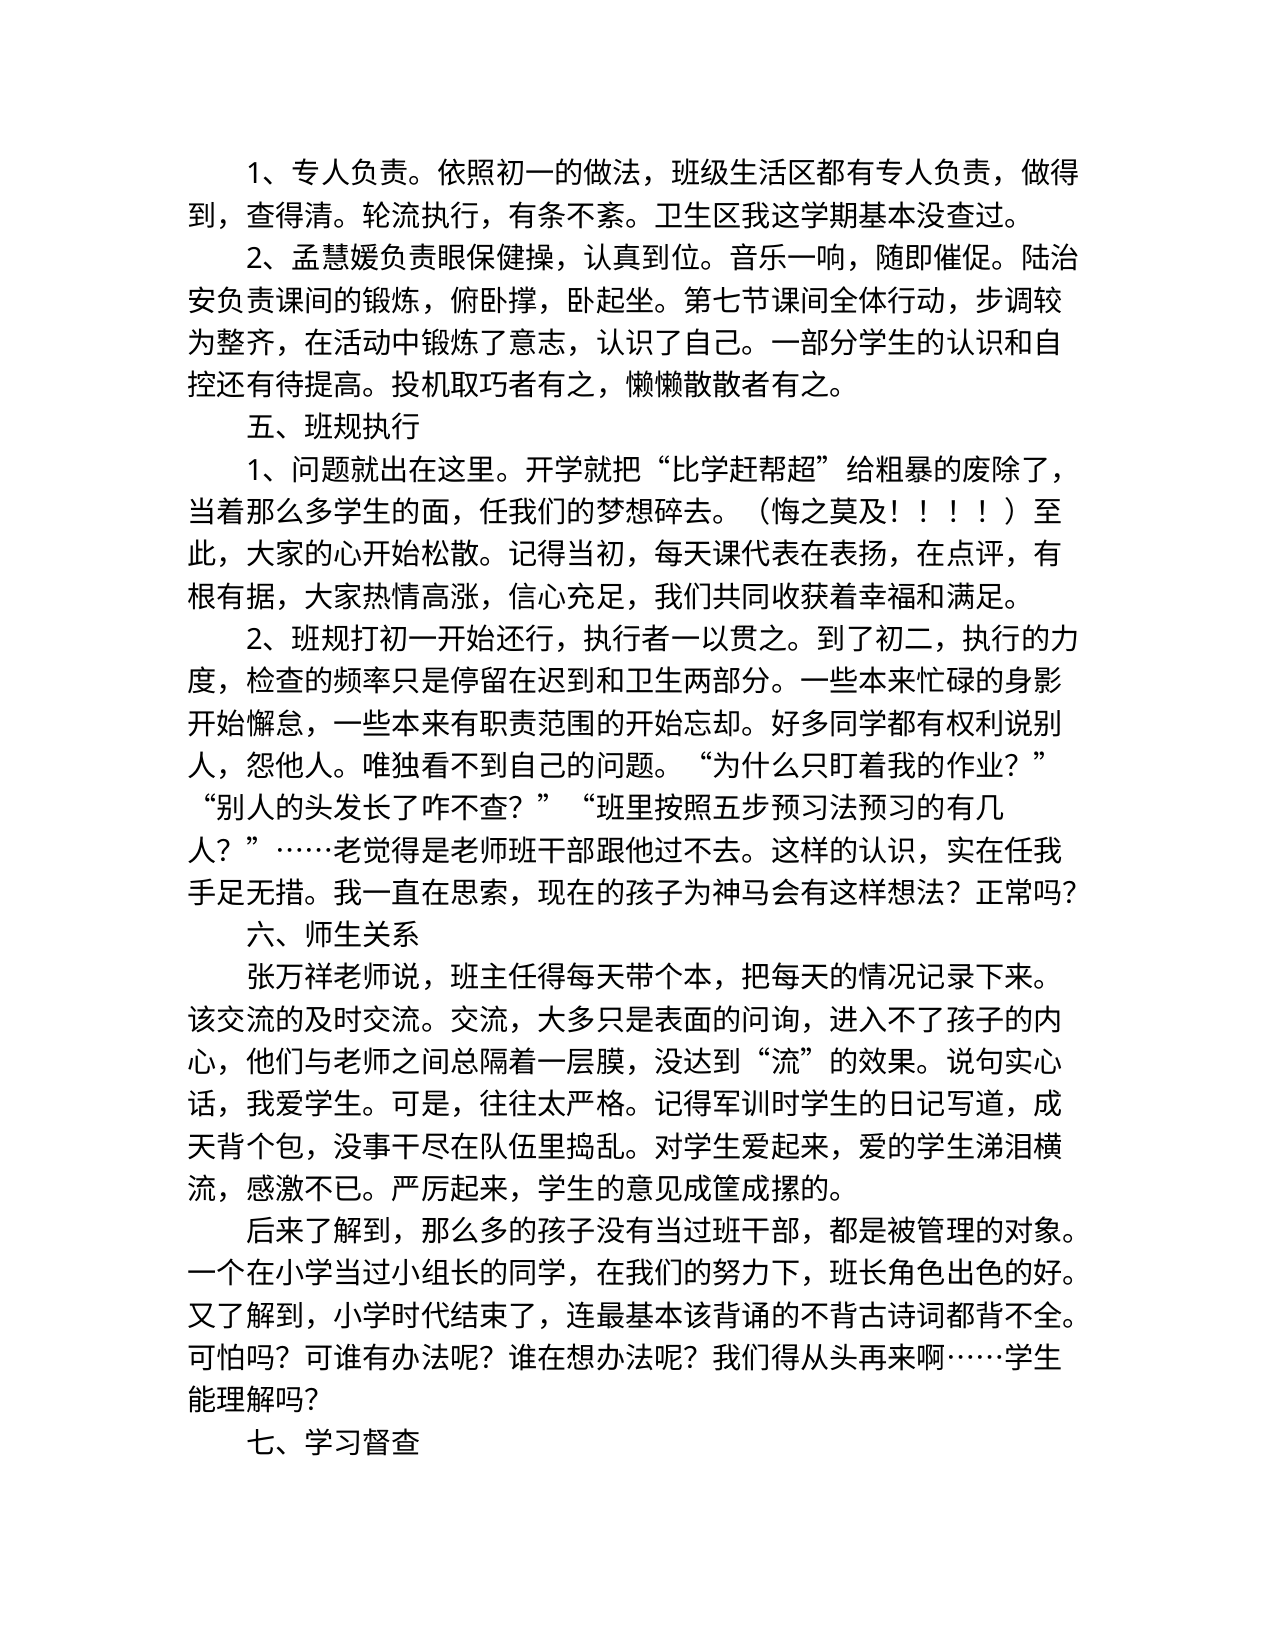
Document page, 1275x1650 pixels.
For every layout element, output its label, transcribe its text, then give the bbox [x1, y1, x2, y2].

text 2、孟慧媛负责眼保健操，认真到位。音乐一响，随即催促。陆治安负责课间的锻炼，俯卧撑，卧起坐。第七节课间全体行动，步调较为整齐，在活动中锻炼了意志，认识了自己。一部分学生的认识和自控还有待提高。投机取巧者有之，懒懒散散者有之。 [187, 235, 1087, 404]
text 五、班规执行 [187, 404, 1087, 446]
text 后来了解到，那么多的孩子没有当过班干部，都是被管理的对象。一个在小学当过小组长的同学，在我们的努力下，班长角色出色的好。又了解到，小学时代结束了，连最基本该背诵的不背古诗词都背不全。可怕吗？可谁有办法呢？谁在想办法呢？我们得从头再来啊……学生能理解吗？ [187, 1208, 1087, 1419]
text 六、师生关系 [187, 912, 1087, 954]
text 1、问题就出在这里。开学就把“比学赶帮超”给粗暴的废除了，当着那么多学生的面，任我们的梦想碎去。（悔之莫及！！！！）至此，大家的心开始松散。记得当初，每天课代表在表扬，在点评，有根有据，大家热情高涨，信心充足，我们共同收获着幸福和满足。 [187, 446, 1087, 616]
text 1、专人负责。依照初一的做法，班级生活区都有专人负责，做得到，查得清。轮流执行，有条不紊。卫生区我这学期基本没查过。 [187, 150, 1087, 235]
text 2、班规打初一开始还行，执行者一以贯之。到了初二，执行的力度，检查的频率只是停留在迟到和卫生两部分。一些本来忙碌的身影开始懈怠，一些本来有职责范围的开始忘却。好多同学都有权利说别人，怨他人。唯独看不到自己的问题。“为什么只盯着我的作业？”“别人的头发长了咋不查？”“班里按照五步预习法预习的有几人？”……老觉得是老师班干部跟他过不去。这样的认识，实在任我手足无措。我一直在思索，现在的孩子为神马会有这样想法？正常吗？ [187, 616, 1087, 912]
text 七、学习督查 [187, 1419, 1087, 1461]
text 张万祥老师说，班主任得每天带个本，把每天的情况记录下来。该交流的及时交流。交流，大多只是表面的问询，进入不了孩子的内心，他们与老师之间总隔着一层膜，没达到“流”的效果。说句实心话，我爱学生。可是，往往太严格。记得军训时学生的日记写道，成天背个包，没事干尽在队伍里捣乱。对学生爱起来，爱的学生涕泪横流，感激不已。严厉起来，学生的意见成筐成摞的。 [187, 954, 1087, 1208]
